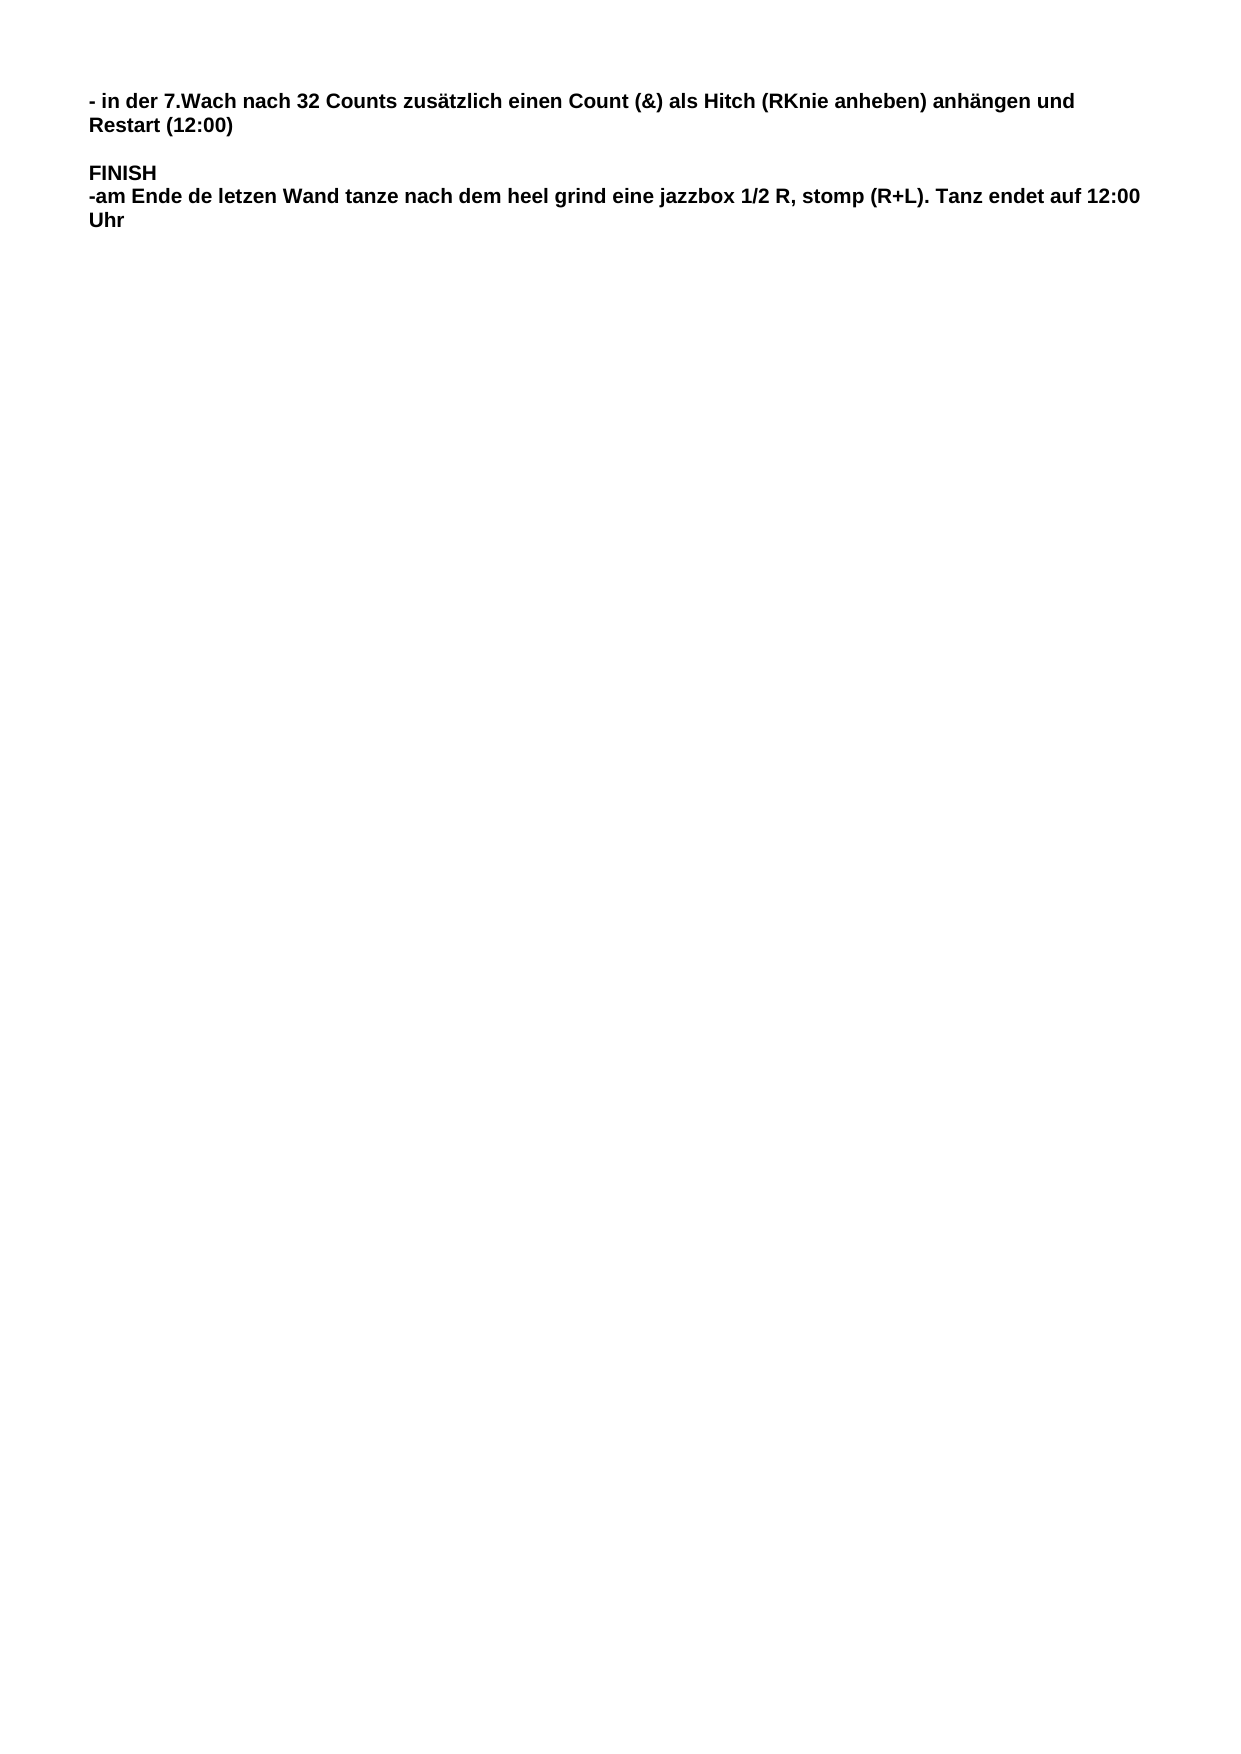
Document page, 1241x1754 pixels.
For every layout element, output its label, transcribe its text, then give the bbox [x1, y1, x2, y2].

text - in der 7.Wach nach 32 Counts zusätzlich einen Count (&) als Hitch (RKnie anheben) anhängen und Restart (12:00) [88, 88, 1152, 136]
text FINISH [88, 160, 1152, 184]
text -am Ende de letzen Wand tanze nach dem heel grind eine jazzbox 1/2 R, stomp (R+L). Tanz endet auf 12:00 Uhr [88, 184, 1152, 232]
